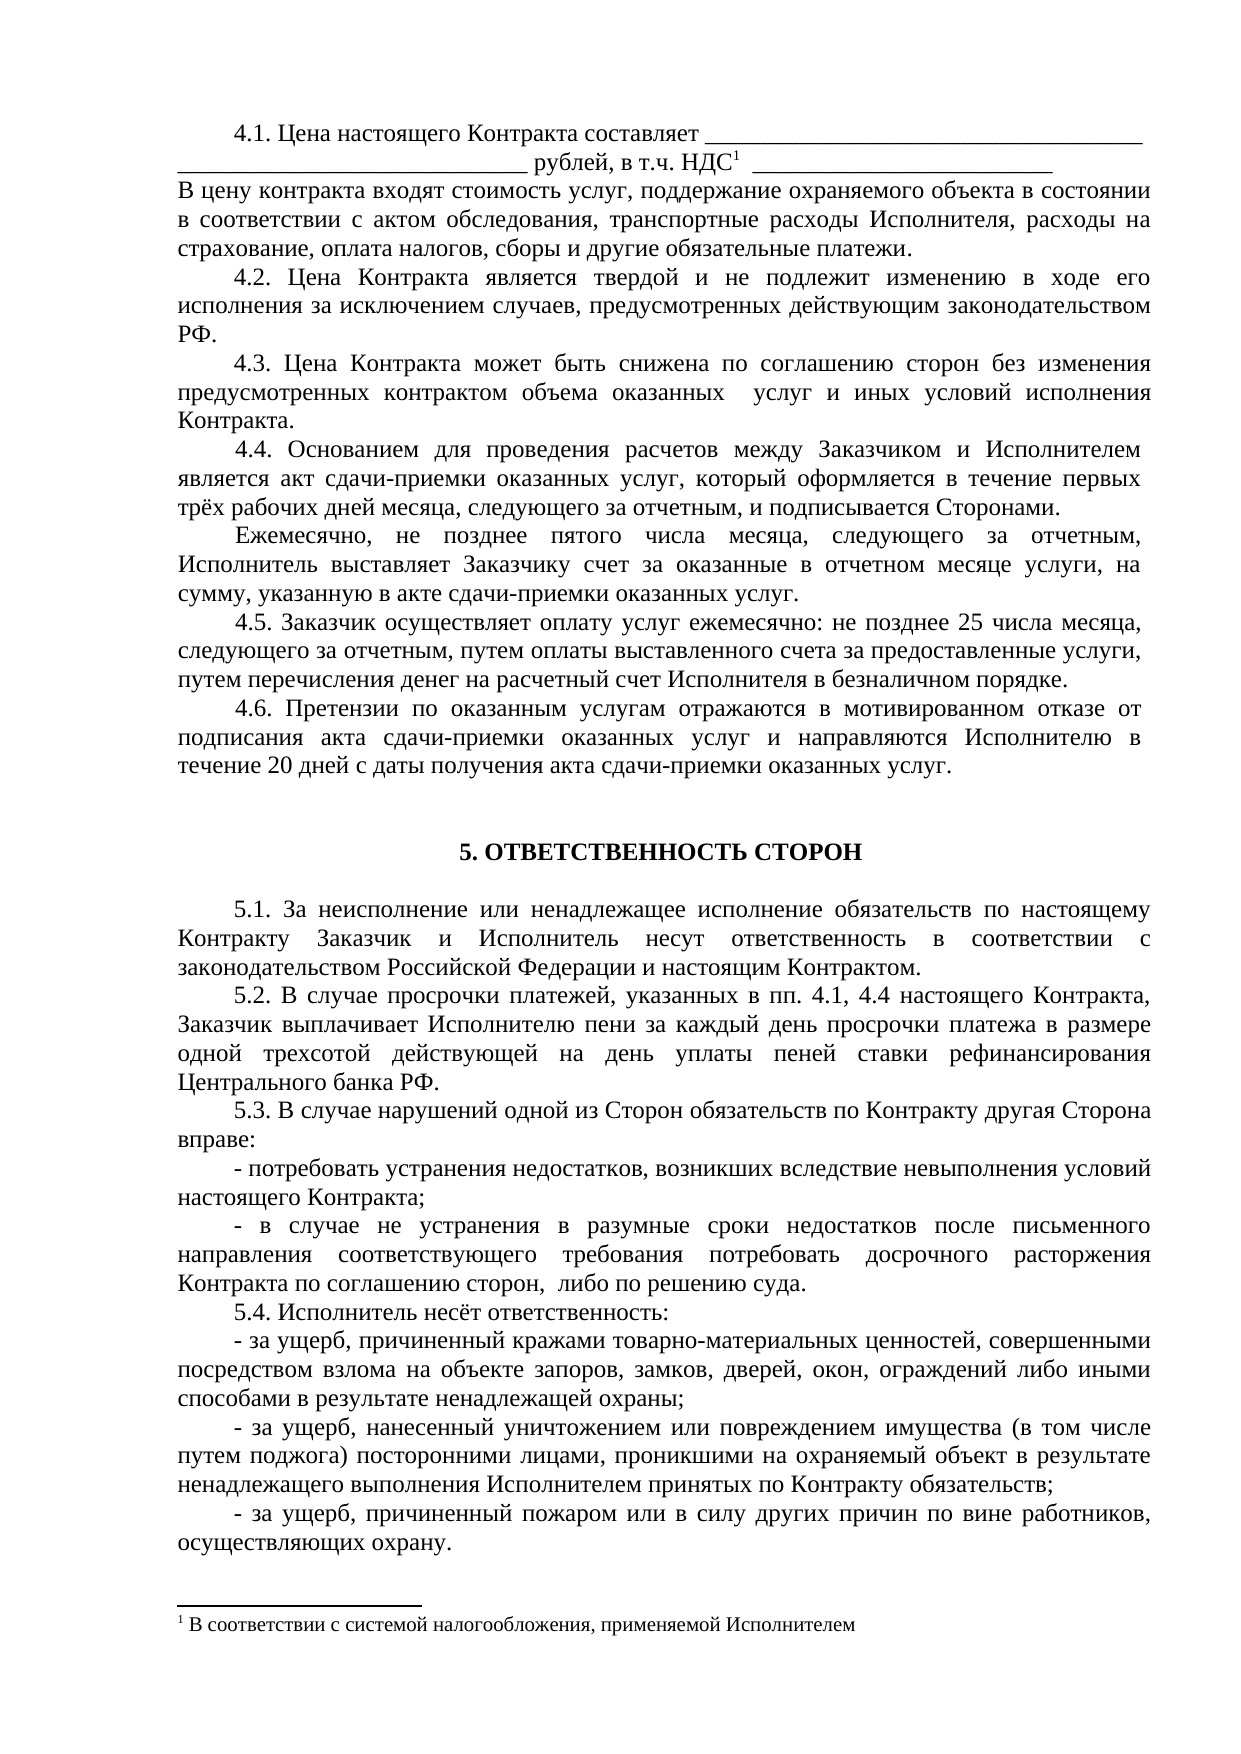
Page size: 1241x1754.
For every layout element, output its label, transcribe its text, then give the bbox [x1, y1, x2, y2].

text В цену контракта входят стоимость услуг, поддержание охраняемого объекта в состоянии в соответствии с актом обследования, транспортные расходы Исполнителя, расходы на страхование, оплата налогов, сборы и другие обязательные платежи. [177, 176, 1152, 262]
text - за ущерб, причиненный кражами товарно-материальных ценностей, совершенными посредством взлома на объекте запоров, замков, дверей, окон, ограждений либо иными способами в результате ненадлежащей охраны; [177, 1326, 1152, 1412]
text - за ущерб, причиненный пожаром или в силу других причин по вине работников, осуществляющих охрану. [177, 1498, 1152, 1556]
text - в случае не устранения в разумные сроки недостатков после письменного направления соответствующего требования потребовать досрочного расторжения Контракта по соглашению сторон, либо по решению суда. [177, 1211, 1152, 1297]
text 5.3. В случае нарушений одной из Сторон обязательств по Контракту другая Сторона вправе: [177, 1096, 1152, 1153]
text 4.1. Цена настоящего Контракта составляет ___________________________________ [177, 118, 1152, 147]
text 4.3. Цена Контракта может быть снижена по соглашению сторон без изменения предусмотренных контрактом объема оказанных услуг и иных условий исполнения Контракта. [177, 348, 1152, 434]
text 4.4. Основанием для проведения расчетов между Заказчиком и Исполнителем является акт сдачи-приемки оказанных услуг, который оформляется в течение первых трёх рабочих дней месяца, следующего за отчетным, и подписывается Сторонами. [178, 434, 1142, 521]
text Ежемесячно, не позднее пятого числа месяца, следующего за отчетным, Исполнитель выставляет Заказчику счет за оказанные в отчетном месяце услуги, на сумму, указанную в акте сдачи-приемки оказанных услуг. [178, 521, 1142, 607]
text 5.4. Исполнитель несёт ответственность: [177, 1297, 1152, 1326]
text ____________________________ рублей, в т.ч. НДС ________________________ [177, 147, 1152, 176]
text 5. ОТВЕТСТВЕННОСТЬ СТОРОН [177, 837, 1144, 866]
text 5.1. За неисполнение или ненадлежащее исполнение обязательств по настоящему Контракту Заказчик и Исполнитель несут ответственность в соответствии с законодательством Российской Федерации и настоящим Контрактом. [177, 894, 1152, 981]
text 4.5. Заказчик осуществляет оплату услуг ежемесячно: не позднее 25 числа месяца, следующего за отчетным, путем оплаты выставленного счета за предоставленные услуги, путем перечисления денег на расчетный счет Исполнителя в безналичном порядке. [178, 607, 1142, 693]
text - потребовать устранения недостатков, возникших вследствие невыполнения условий настоящего Контракта; [177, 1153, 1152, 1211]
text - за ущерб, нанесенный уничтожением или повреждением имущества (в том числе путем поджога) посторонними лицами, проникшими на охраняемый объект в результате ненадлежащего выполнения Исполнителем принятых по Контракту обязательств; [177, 1412, 1152, 1498]
text 4.2. Цена Контракта является твердой и не подлежит изменению в ходе его исполнения за исключением случаев, предусмотренных действующим законодательством РФ. [177, 262, 1152, 348]
text 4.6. Претензии по оказанным услугам отражаются в мотивированном отказе от подписания акта сдачи-приемки оказанных услуг и направляются Исполнителю в течение 20 дней с даты получения акта сдачи-приемки оказанных услуг. [178, 693, 1142, 779]
text 5.2. В случае просрочки платежей, указанных в пп. 4.1, 4.4 настоящего Контракта, Заказчик выплачивает Исполнителю пени за каждый день просрочки платежа в размере одной трехсотой действующей на день уплаты пеней ставки рефинансирования Центрального банка РФ. [177, 981, 1152, 1096]
